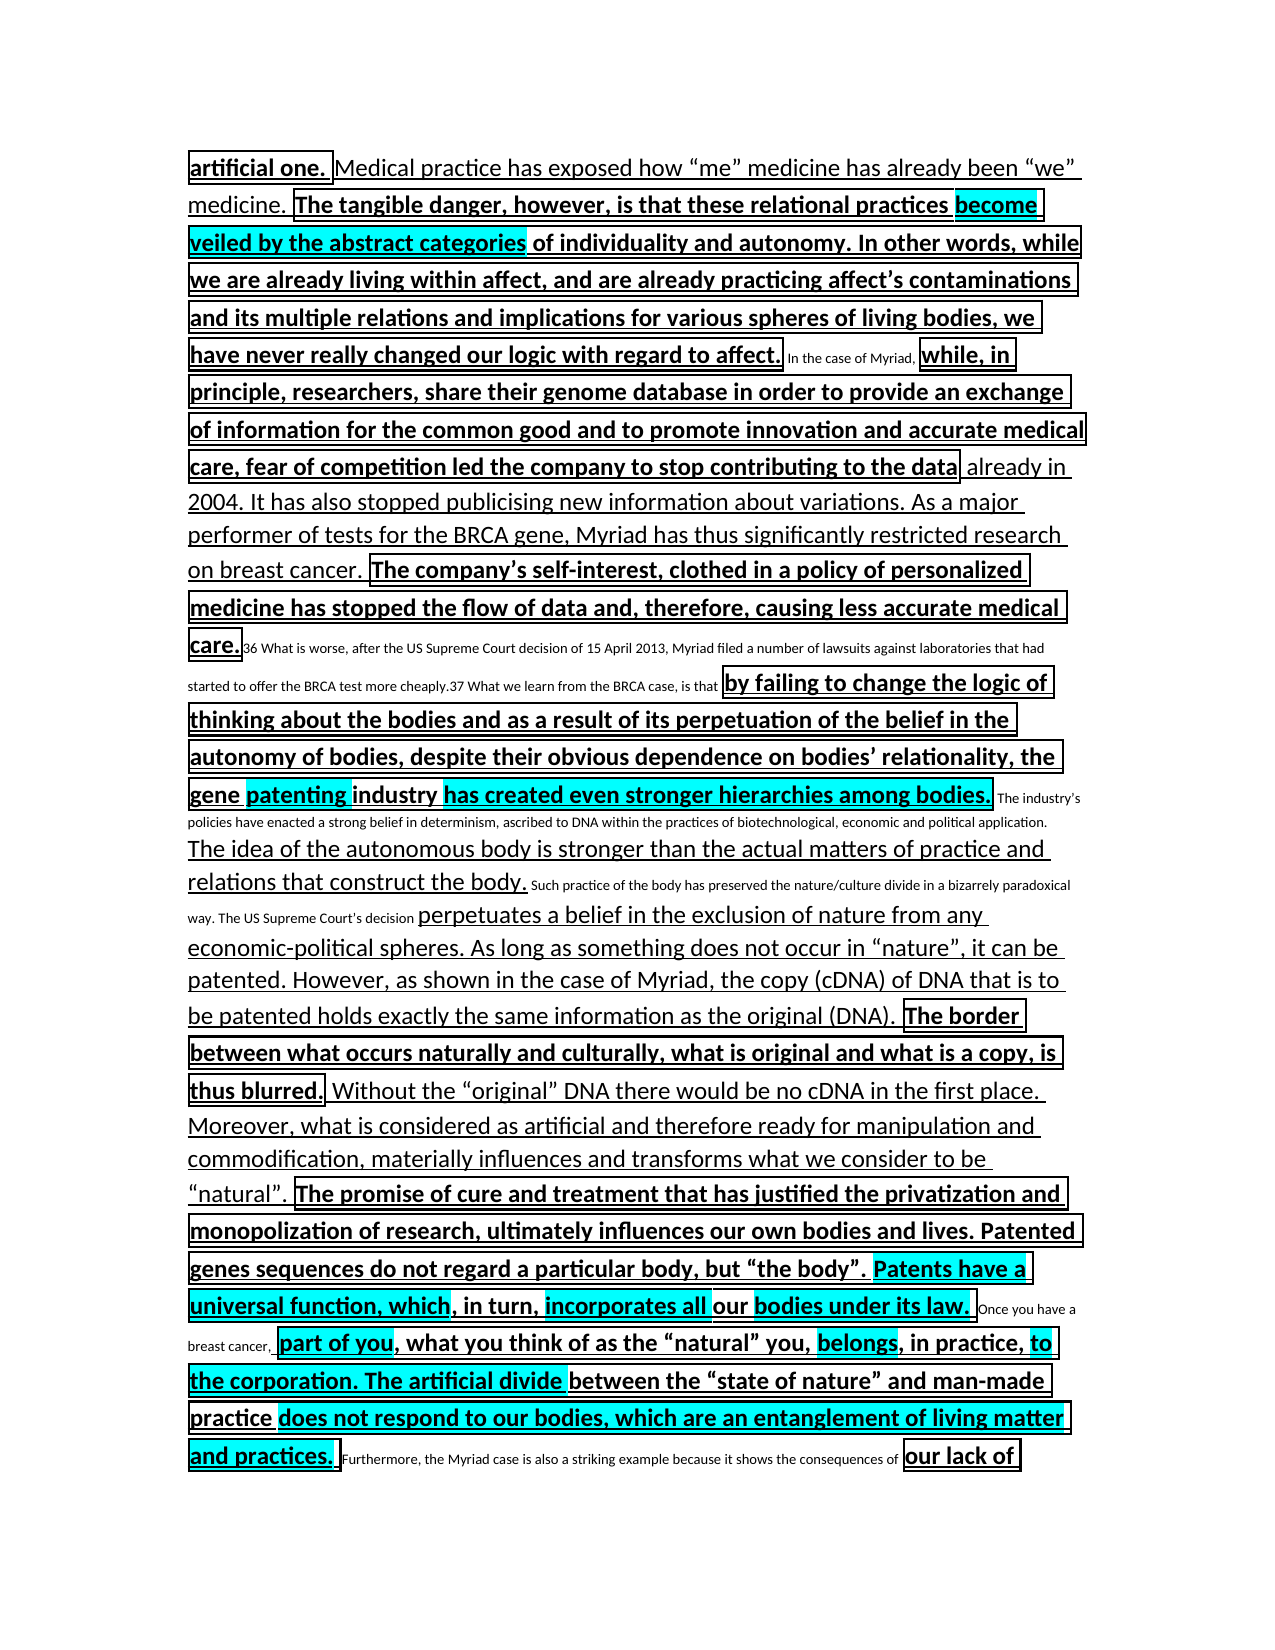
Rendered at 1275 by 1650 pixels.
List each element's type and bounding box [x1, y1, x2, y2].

text [187, 413, 1087, 1472]
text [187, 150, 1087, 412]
